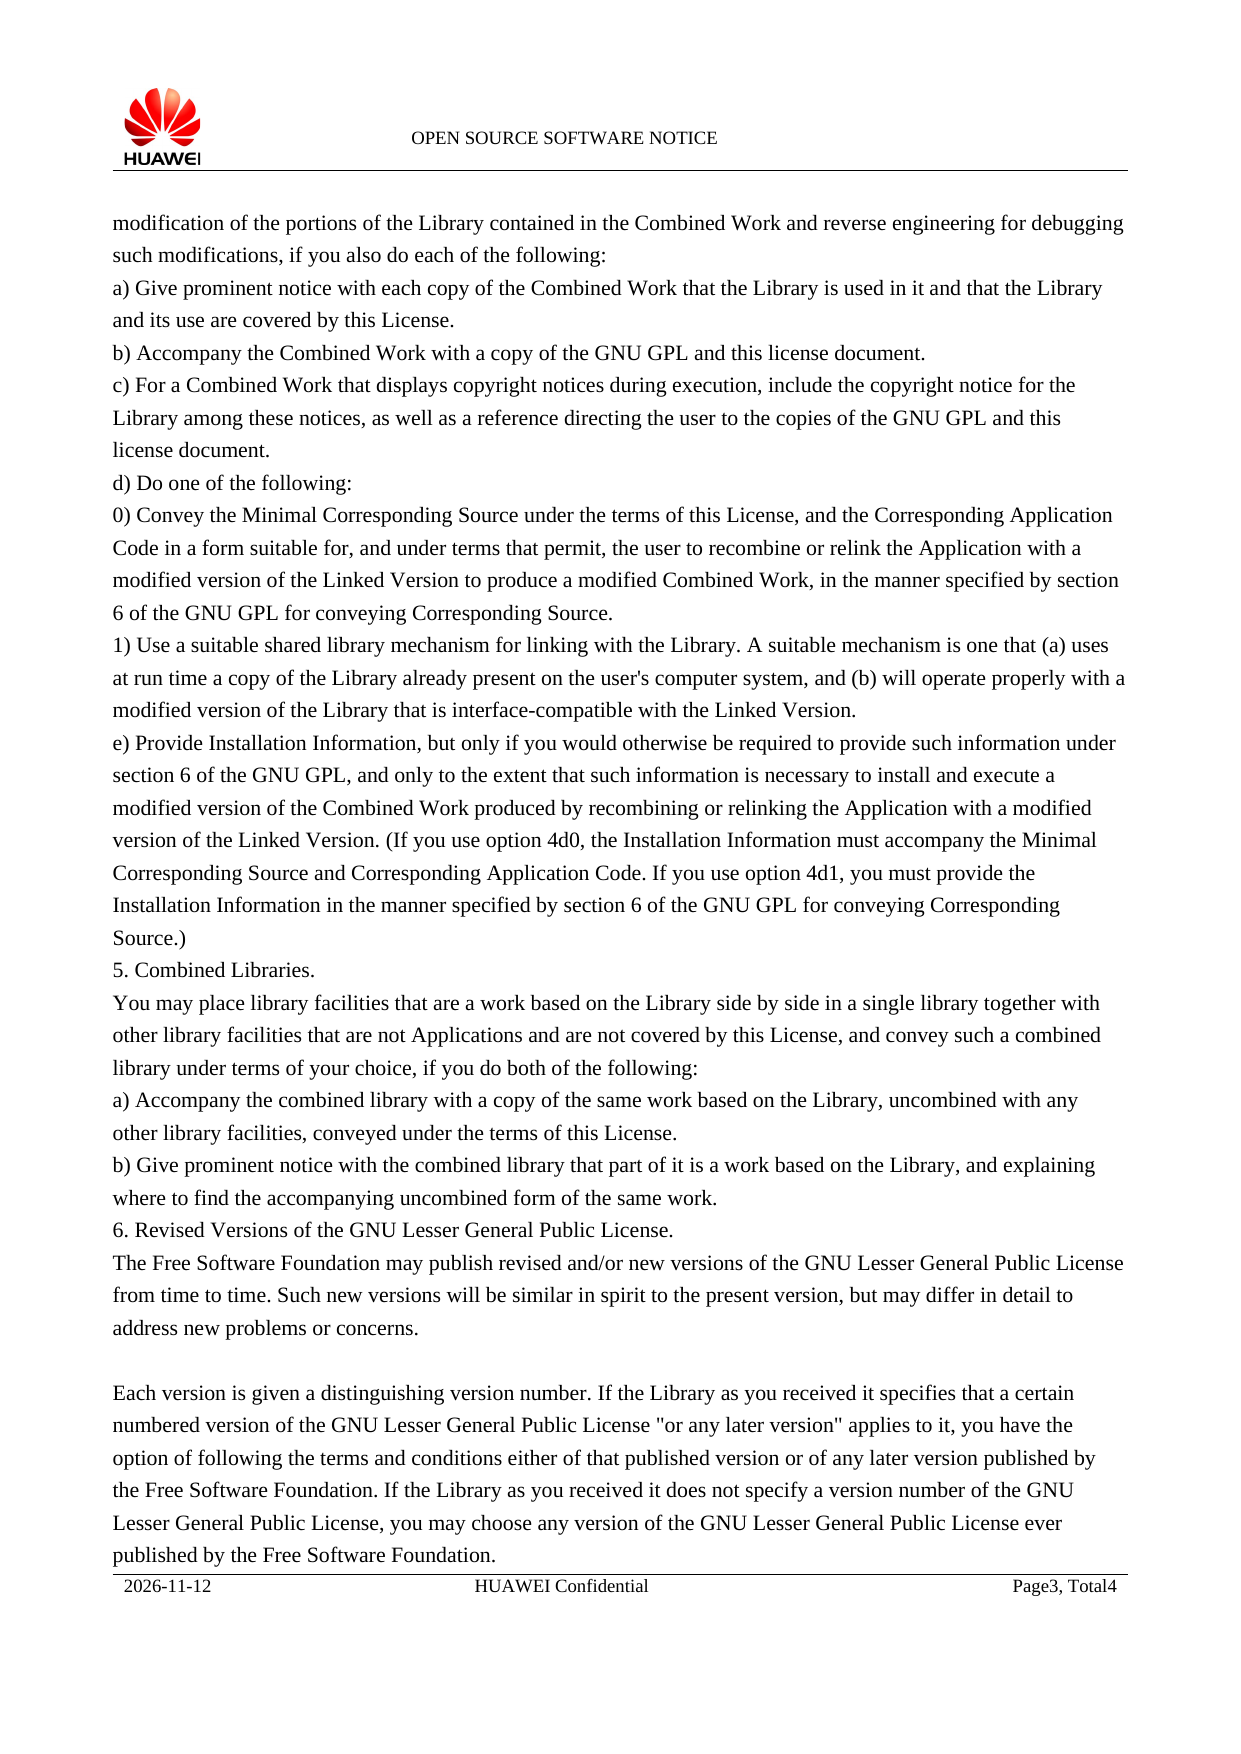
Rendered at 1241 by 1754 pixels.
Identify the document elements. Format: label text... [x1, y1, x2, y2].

picture [124, 88, 201, 165]
